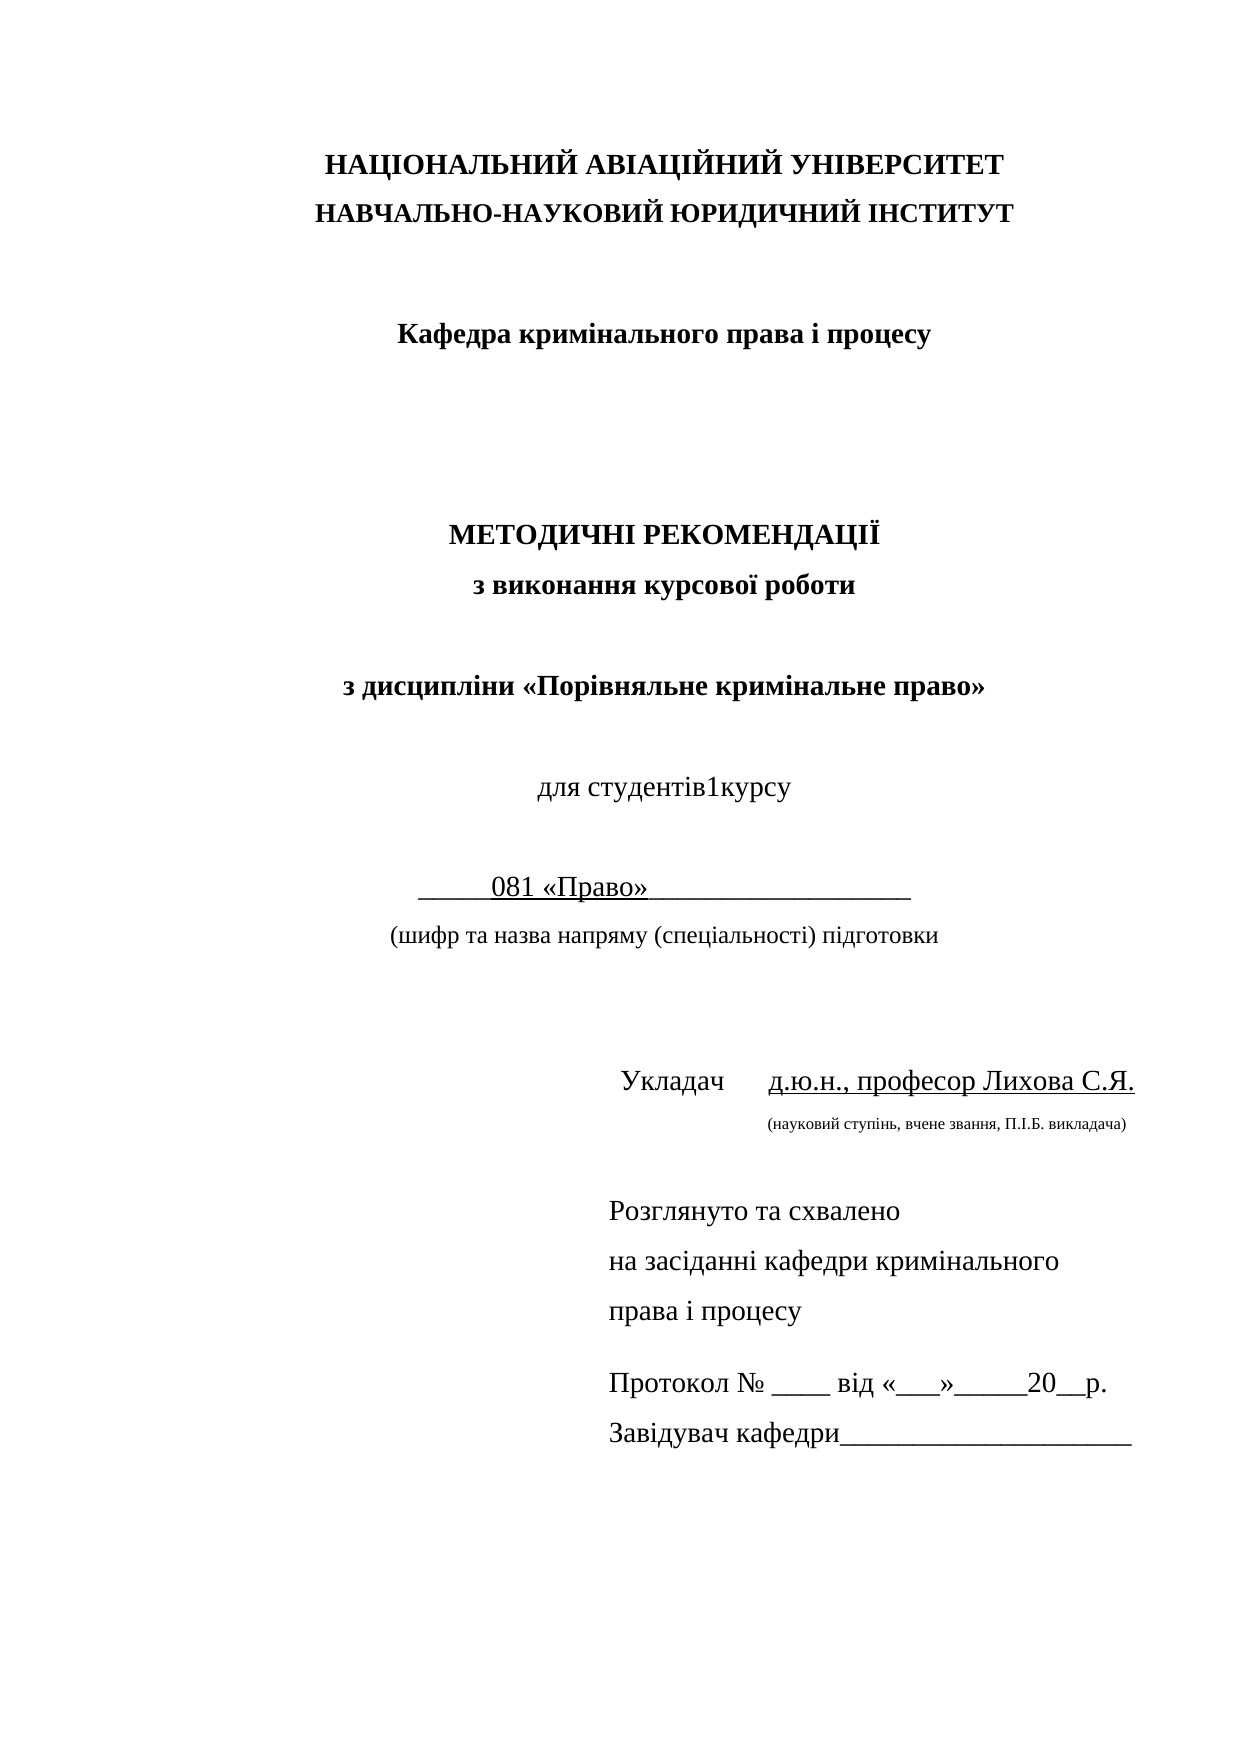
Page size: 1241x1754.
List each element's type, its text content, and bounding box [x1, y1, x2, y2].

text для студентів1курсу [177, 769, 1152, 802]
text (шифр та назва напряму (спеціальності) підготовки [177, 920, 1152, 948]
text права і процесу [177, 1293, 1152, 1356]
text _____081 «Право»__________________ [177, 869, 1152, 903]
text з дисципліни «Порівняльне кримінальне право» [177, 668, 1152, 702]
text на засіданні кафедри кримінального [177, 1243, 1152, 1277]
text з виконання курсової роботи [177, 567, 1152, 601]
text Методичні рекомендації [177, 517, 1152, 551]
text Укладач д.ю.н., професор Лихова С.Я. [177, 1063, 1152, 1097]
text Завідувач кафедри____________________ [535, 1416, 1152, 1449]
text Національний авіаційний університет [177, 147, 1152, 180]
text Кафедра кримінального права і процесу [177, 316, 1152, 349]
text НАВЧАЛЬНО-НАУКОВИЙ ЮРИДИЧНИЙ ІНСТИТУТ [177, 197, 1152, 228]
text Розглянуто та схвалено [177, 1193, 1152, 1226]
text Протокол № ____ від «___»_____20__р. [177, 1365, 1152, 1399]
text (науковий ступінь, вчене звання, П.І.Б. викладача) [693, 1114, 1152, 1133]
